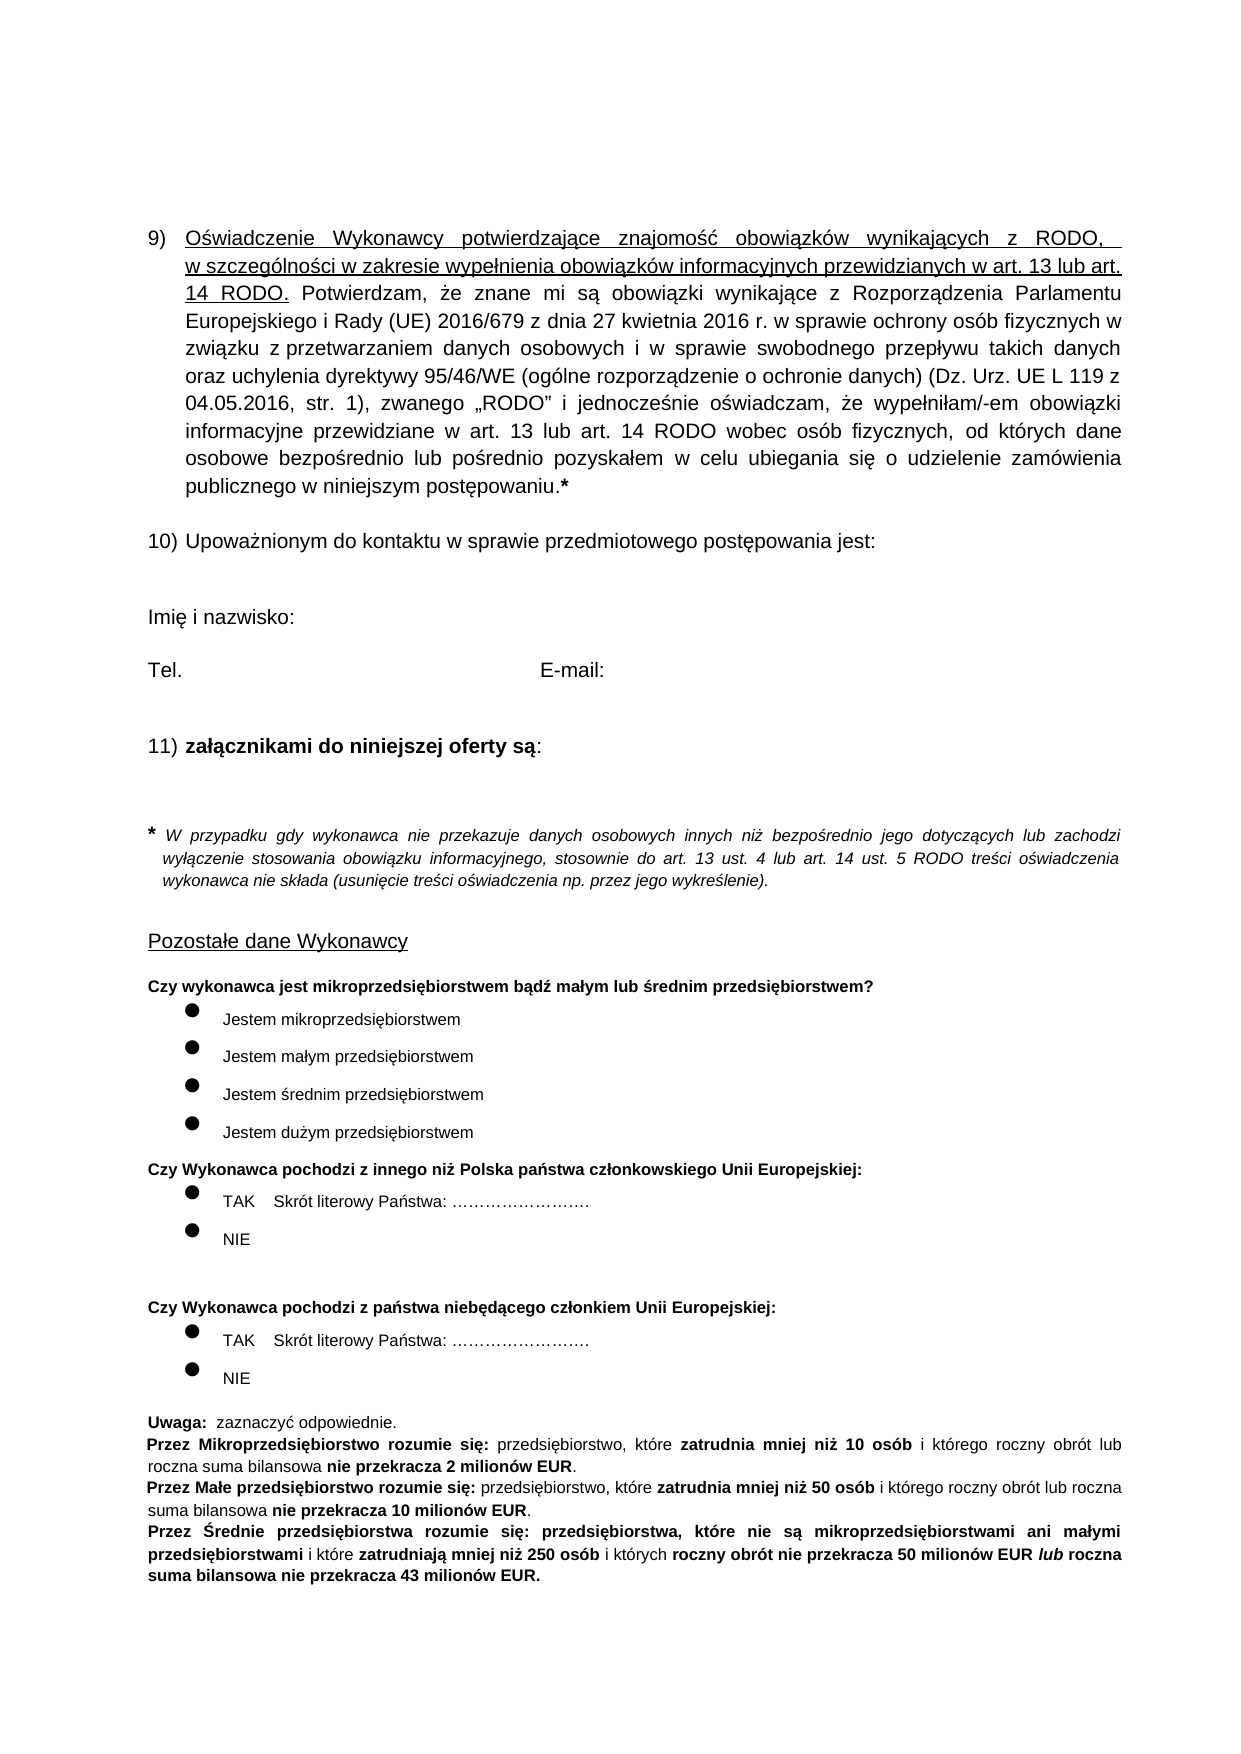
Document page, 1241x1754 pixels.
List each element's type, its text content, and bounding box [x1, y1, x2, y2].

list Jestem dużym przedsiębiorstwem [185, 1110, 1122, 1148]
list NIE [185, 1355, 1122, 1393]
list Jestem mikroprzedsiębiorstwem [185, 996, 1122, 1034]
list Jestem małym przedsiębiorstwem [185, 1034, 1122, 1072]
text Przez Średnie przedsiębiorstwa rozumie się: przedsiębiorstwa, które nie są mikroprzedsiębiorstwami ani małymi przedsiębiorstwami i które zatrudniają mniej niż 250 osób i których roczny obrót nie przekracza 50 milionów EUR lub roczna suma bilansowa nie przekracza 43 milionów EUR. [148, 1522, 1122, 1585]
list NIE [185, 1217, 1122, 1255]
list TAK Skrót literowy Państwa: ……………………. [185, 1317, 1122, 1355]
text Przez Małe przedsiębiorstwo rozumie się: przedsiębiorstwo, które zatrudnia mniej niż 50 osób i którego roczny obrót lub roczna suma bilansowa nie przekracza 10 milionów EUR. [146, 1478, 1122, 1519]
text Pozostałe dane Wykonawcy [148, 929, 1122, 953]
text Tel. E-mail: [148, 657, 1122, 681]
list Oświadczenie Wykonawcy potwierdzające znajomość obowiązków wynikających z RODO, w szczególności w zakresie wypełnienia obowiązków informacyjnych przewidzianych w art. 13 lub art. 14 RODO. Potwierdzam, że znane mi są obowiązki wynikające z Rozporządzenia Parlamentu Europejskiego i Rady (UE) 2016/679 z dnia 27 kwietnia 2016 r. w sprawie ochrony osób fizycznych w związku z przetwarzaniem danych osobowych i w sprawie swobodnego przepływu takich danych oraz uchylenia dyrektywy 95/46/WE (ogólne rozporządzenie o ochronie danych) (Dz. Urz. UE L 119 z 04.05.2016, str. 1), zwanego „RODO” i jednocześnie oświadczam, że wypełniłam/-em obowiązki informacyjne przewidziane w art. 13 lub art. 14 RODO wobec osób fizycznych, od których dane osobowe bezpośrednio lub pośrednio pozyskałem w celu ubiegania się o udzielenie zamówienia publicznego w niniejszym postępowaniu.* [148, 226, 1122, 497]
text Uwaga: zaznaczyć odpowiednie. [148, 1412, 1122, 1432]
list Upoważnionym do kontaktu w sprawie przedmiotowego postępowania jest: [148, 528, 1122, 552]
list załącznikami do niniejszej oferty są: [148, 734, 1122, 758]
text Przez Mikroprzedsiębiorstwo rozumie się: przedsiębiorstwo, które zatrudnia mniej niż 10 osób i którego roczny obrót lub roczna suma bilansowa nie przekracza 2 milionów EUR. [146, 1434, 1122, 1476]
list TAK Skrót literowy Państwa: ……………………. [185, 1179, 1122, 1217]
text * W przypadku gdy wykonawca nie przekazuje danych osobowych innych niż bezpośrednio jego dotyczących lub zachodzi wyłączenie stosowania obowiązku informacyjnego, stosownie do art. 13 ust. 4 lub art. 14 ust. 5 RODO treści oświadczenia wykonawca nie składa (usunięcie treści oświadczenia np. przez jego wykreślenie). [148, 822, 1122, 890]
list Jestem średnim przedsiębiorstwem [185, 1072, 1122, 1110]
text Imię i nazwisko: [148, 605, 1122, 629]
text Czy Wykonawca pochodzi z innego niż Polska państwa członkowskiego Unii Europejskiej: [148, 1148, 1122, 1179]
text Czy wykonawca jest mikroprzedsiębiorstwem bądź małym lub średnim przedsiębiorstwem? [148, 965, 1122, 996]
text Czy Wykonawca pochodzi z państwa niebędącego członkiem Unii Europejskiej: [148, 1286, 1122, 1317]
